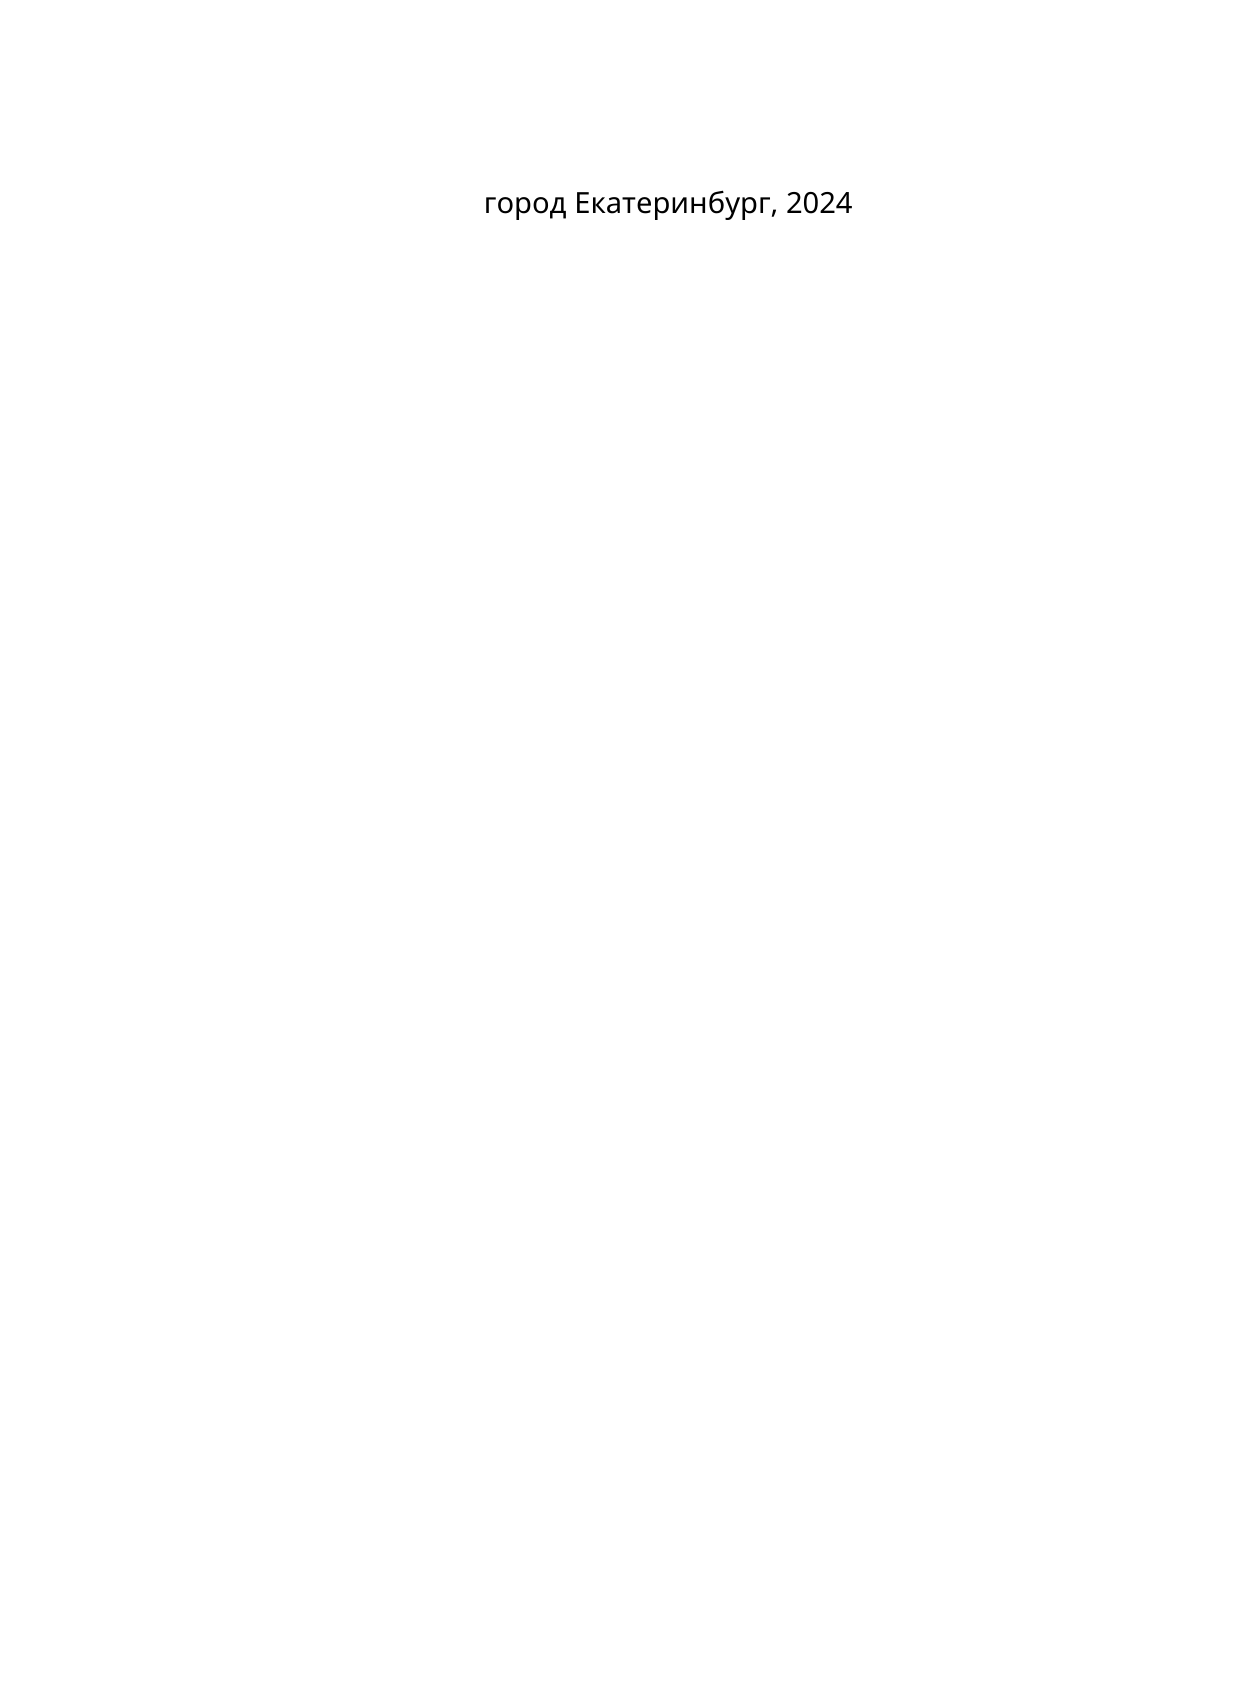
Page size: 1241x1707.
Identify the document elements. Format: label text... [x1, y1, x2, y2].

text ​ город Екатеринбург, 2024 [177, 182, 1152, 222]
